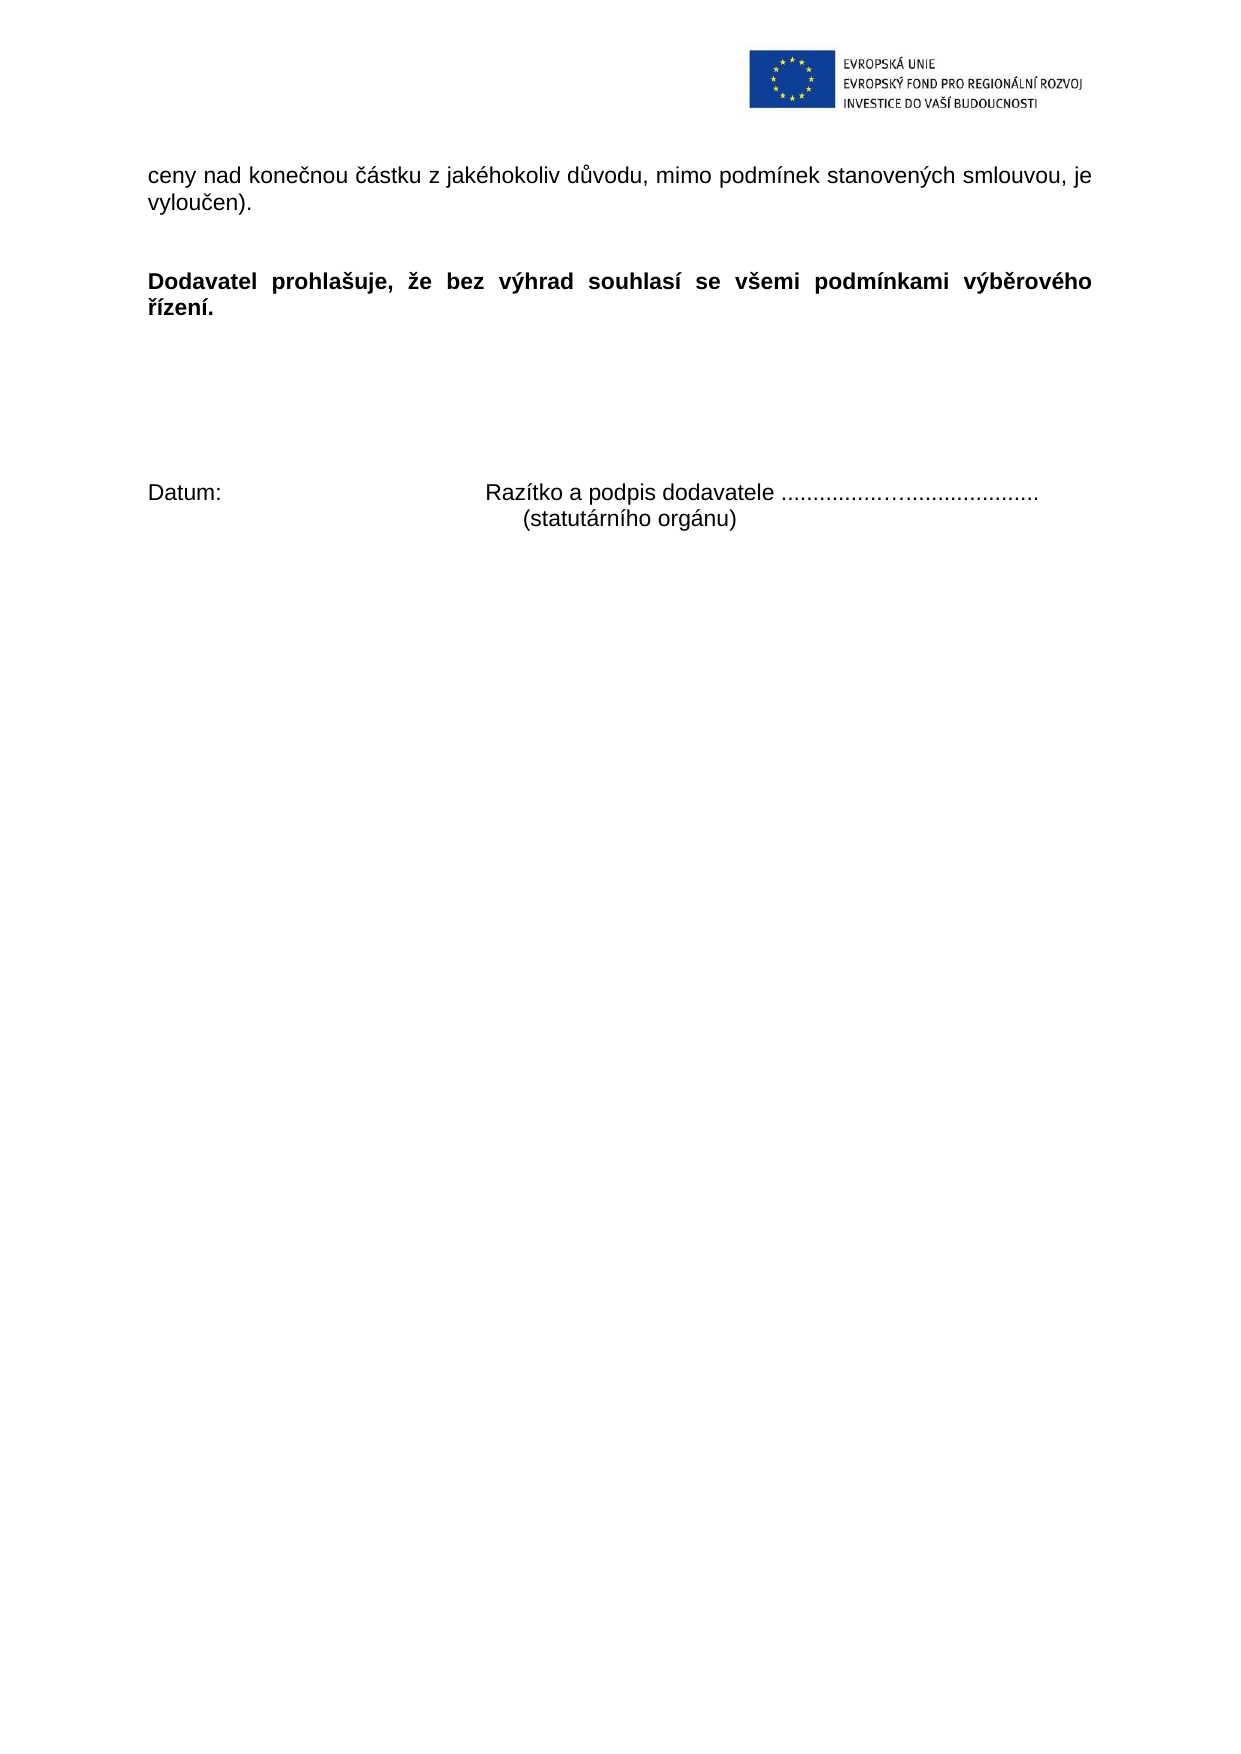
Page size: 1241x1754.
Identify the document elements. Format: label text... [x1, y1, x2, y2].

text Datum: Razítko a podpis dodavatele ................…..................... [148, 479, 1093, 505]
text Dodavatel prohlašuje, že bez výhrad souhlasí se všemi podmínkami výběrového řízení. [148, 268, 1093, 321]
text (statutárního orgánu) [148, 505, 1093, 531]
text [148, 162, 1093, 215]
picture [742, 44, 1093, 114]
